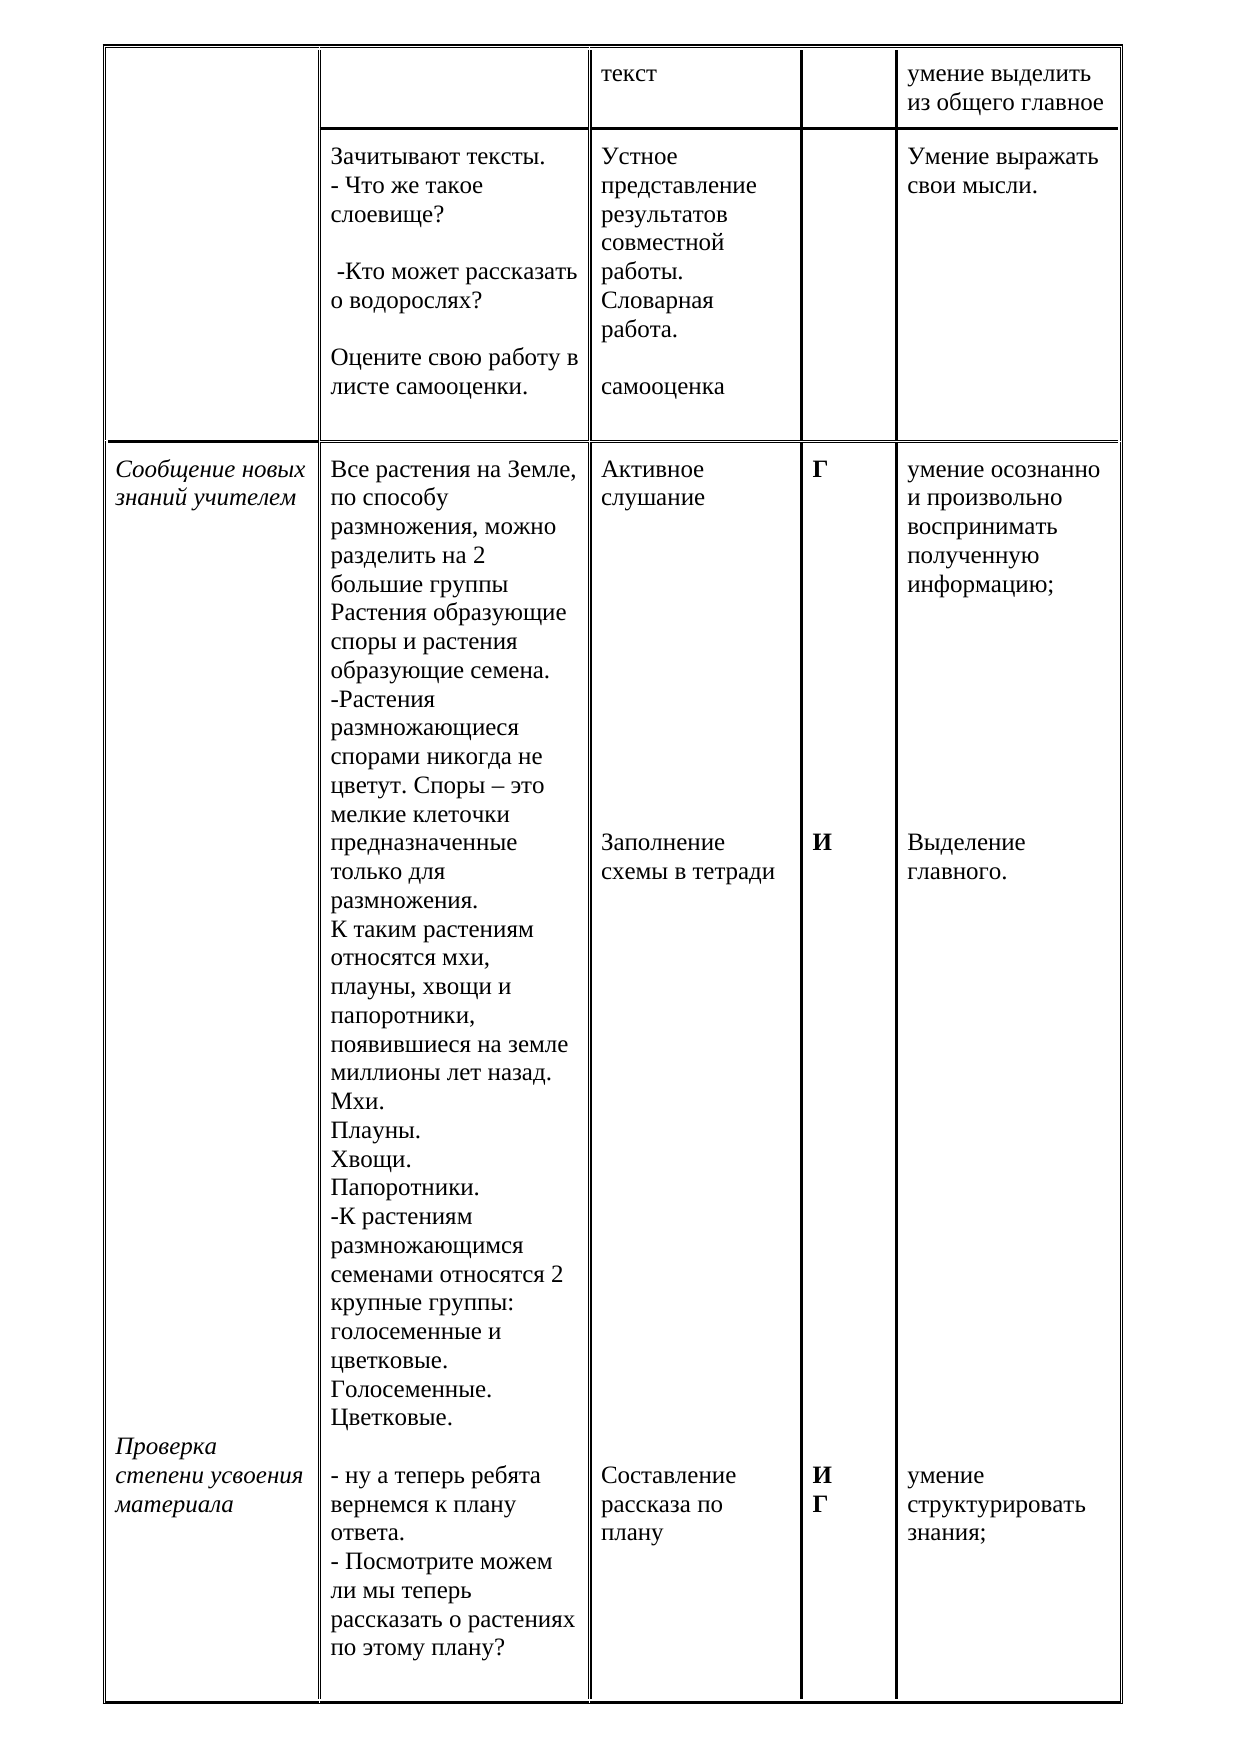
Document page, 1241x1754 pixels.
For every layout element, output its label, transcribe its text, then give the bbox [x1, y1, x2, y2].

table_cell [106, 48, 319, 439]
table_cell Устное представление результатов совместной работы. Словарная работа. самооценка [592, 130, 800, 439]
table_cell Ф [801, 48, 896, 127]
table_cell Маршрутный лист № 2 [320, 46, 590, 127]
table_cell Активное слушание Заполнение схемы в тетради Составление рассказа по плану [590, 443, 801, 1701]
table_cell Все растения на Земле, по способу размножения, можно разделить на 2 большие группы Растения образующие споры и растения образующие семена. -Растения размножающиеся спорами никогда не цветут. Споры – это мелкие клеточки предназначенные только для размножения. К таким растениям относятся мхи, плауны, хвощи и папоротники, появившиеся на земле миллионы лет назад. Мхи. Плауны. Хвощи. Папоротники. -К растениям размножающимся семенами относятся 2 крупные группы: голосеменные и цветковые. Голосеменные. Цветковые. - ну а теперь ребята вернемся к плану ответа. - Посмотрите можем ли мы теперь рассказать о растениях по этому плану? [320, 440, 590, 1701]
table_cell Сообщение новых знаний учителем Проверка степени усвоения материала [104, 440, 319, 1701]
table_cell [896, 48, 1120, 127]
table_cell [803, 130, 895, 439]
table_cell Умение выражать свои мысли. [898, 127, 1120, 439]
table_cell умение осознанно и произвольно воспринимать полученную информацию; Выделение главного. умение структурировать знания; [896, 440, 1120, 1701]
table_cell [590, 48, 801, 127]
table_cell Зачитывают тексты. - Что же такое слоевище? -Кто может рассказать о водорослях? Оцените свою работу в листе самооценки. [321, 130, 588, 439]
table_cell Г И И Г [801, 443, 896, 1701]
